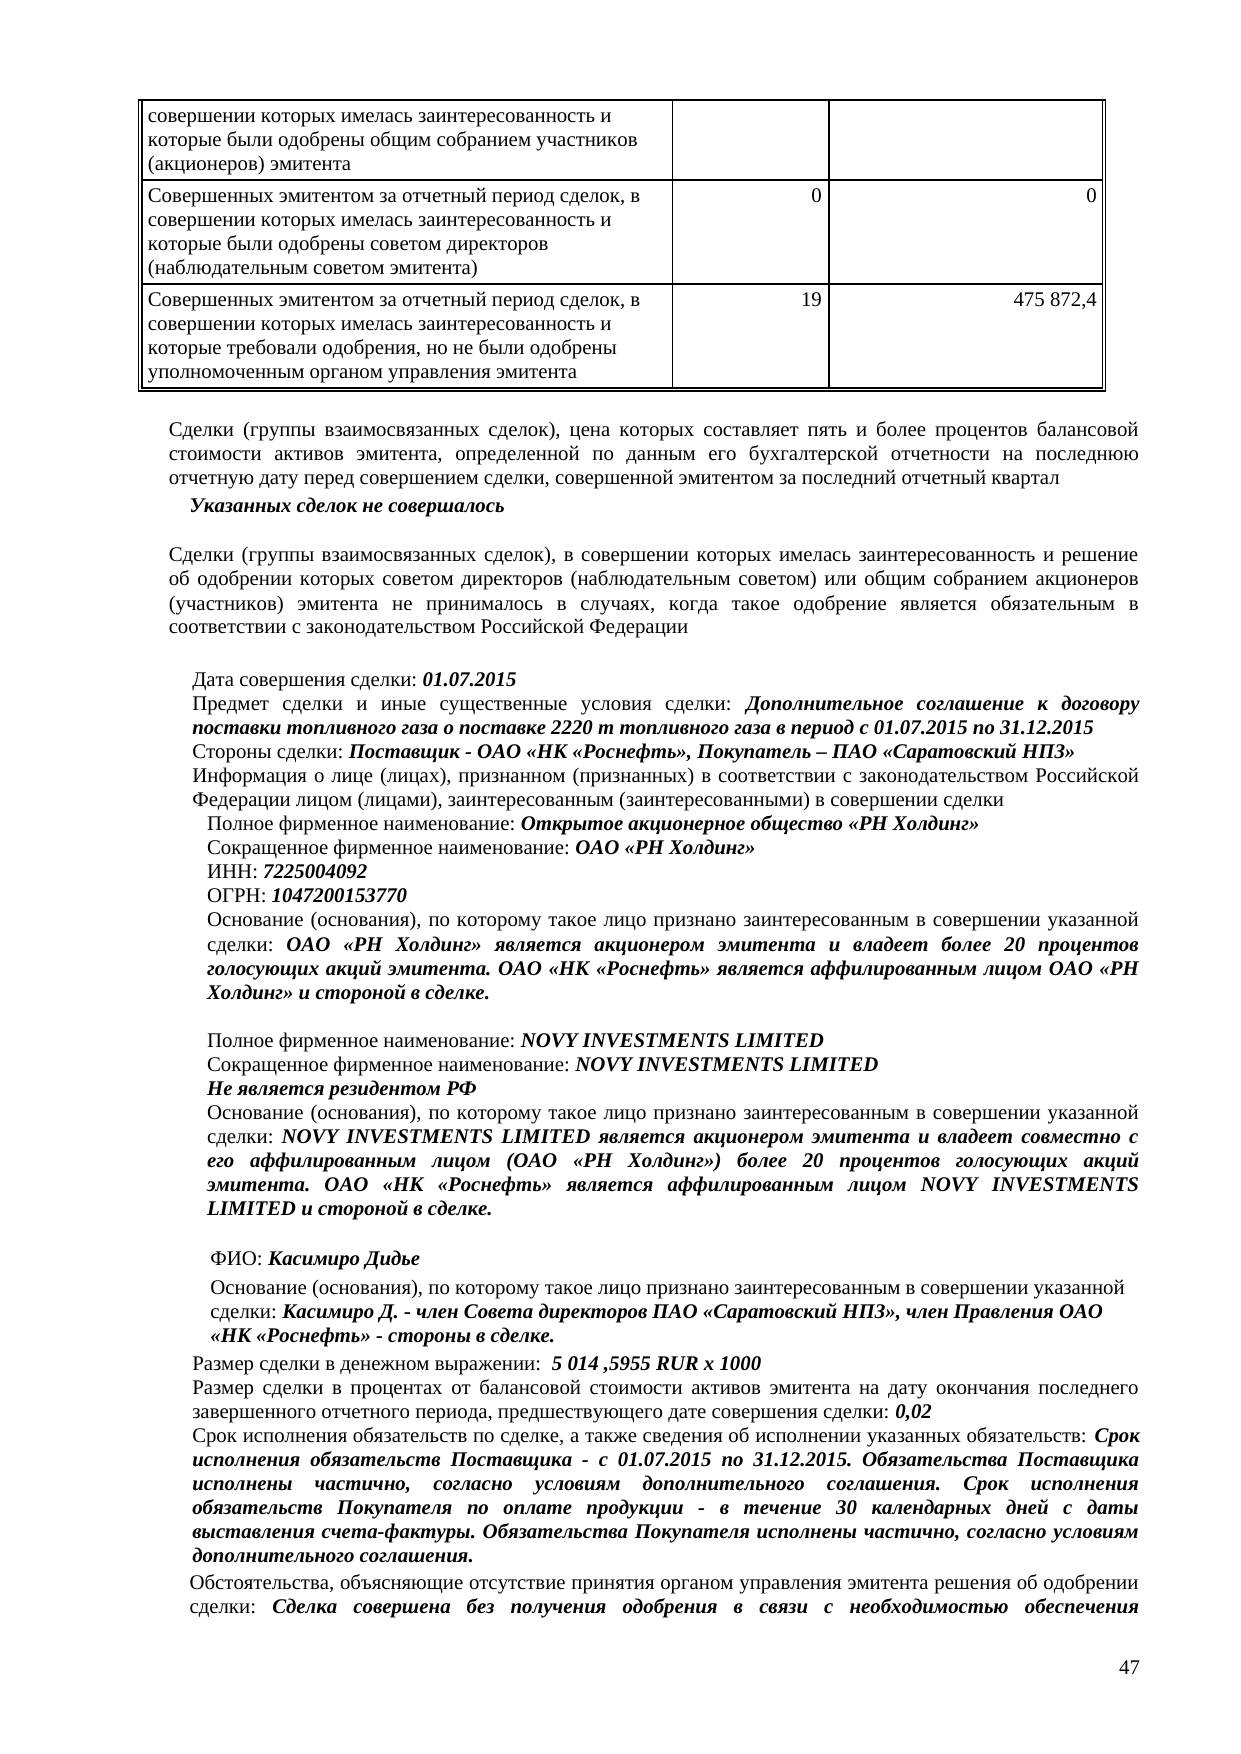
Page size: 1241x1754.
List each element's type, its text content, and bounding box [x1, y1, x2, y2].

text Сокращенное фирменное наименование: ОАО «РН Холдинг» [192, 835, 1140, 859]
text Размер сделки в процентах от балансовой стоимости активов эмитента на дату окончания последнего завершенного отчетного периода, предшествующего дате совершения сделки: 0,02 [192, 1375, 1140, 1423]
subtitle Сделки (группы взаимосвязанных сделок), в совершении которых имелась заинтересованность и решение об одобрении которых советом директоров (наблюдательным советом) или общим собранием акционеров (участников) эмитента не принималось в случаях, когда такое одобрение является обязательным в соответствии с законодательством Российской Федерации [168, 542, 1140, 638]
table_cell Совершенных эмитентом за отчетный период сделок, в совершении которых имелась заинтересованность и которые были одобрены советом директоров (наблюдательным советом эмитента) [143, 181, 672, 283]
table_cell 0 [830, 101, 1102, 179]
table_cell 0 [673, 181, 828, 283]
text Основание (основания), по которому такое лицо признано заинтересованным в совершении указанной сделки: ОАО «РН Холдинг» является акционером эмитента и владеет более 20 процентов голосующих акций эмитента. ОАО «НК «Роснефть» является аффилированным лицом ОАО «РН Холдинг» и стороной в сделке. [207, 907, 1140, 1004]
table_cell Совершенных эмитентом за отчетный период сделок, в совершении которых имелась заинтересованность и которые требовали одобрения, но не были одобрены уполномоченным органом управления эмитента [143, 285, 672, 387]
table_cell 19 [673, 285, 828, 387]
text Срок исполнения обязательств по сделке, а также сведения об исполнении указанных обязательств: Срок исполнения обязательств Поставщика - с 01.07.2015 по 31.12.2015. Обязательства Поставщика исполнены частично, согласно условиям дополнительного соглашения. Срок исполнения обязательств Покупателя по оплате продукции - в течение 30 календарных дней с даты выставления счета-фактуры. Обязательства Покупателя исполнены частично, согласно условиям дополнительного соглашения. [192, 1423, 1140, 1567]
text Не является резидентом РФ [192, 1076, 1140, 1100]
text Дата совершения сделки: 01.07.2015 [192, 667, 1140, 691]
subtitle Информация о лице (лицах), признанном (признанных) в соответствии с законодательством Российской Федерации лицом (лицами), заинтересованным (заинтересованными) в совершении сделки [192, 763, 1140, 811]
text Размер сделки в денежном выражении: 5 014 ,5955 RUR x 1000 [192, 1351, 1140, 1375]
text Предмет сделки и иные существенные условия сделки: Дополнительное соглашение к договору поставки топливного газа о поставке 2220 т топливного газа в период с 01.07.2015 по 31.12.2015 [192, 691, 1140, 739]
text ФИО: Касимиро Дидье [210, 1246, 1140, 1270]
text ОГРН: 1047200153770 [192, 883, 1140, 907]
table_cell 0 [830, 181, 1102, 283]
text Указанных сделок не совершалось [189, 493, 1140, 517]
subtitle Сделки (группы взаимосвязанных сделок), цена которых составляет пять и более процентов балансовой стоимости активов эмитента, определенной по данным его бухгалтерской отчетности на последнюю отчетную дату перед совершением сделки, совершенной эмитентом за последний отчетный квартал [168, 417, 1140, 489]
text Основание (основания), по которому такое лицо признано заинтересованным в совершении указанной сделки: Касимиро Д. - член Совета директоров ПАО «Саратовский НПЗ», член Правления ОАО «НК «Роснефть» - стороны в сделке. [210, 1274, 1140, 1347]
text Основание (основания), по которому такое лицо признано заинтересованным в совершении указанной сделки: NOVY INVESTMENTS LIMITED является акционером эмитента и владеет совместно с его аффилированным лицом (ОАО «РН Холдинг») более 20 процентов голосующих акций эмитента. ОАО «НК «Роснефть» является аффилированным лицом NOVY INVESTMENTS LIMITED и стороной в сделке. [207, 1100, 1140, 1220]
text Полное фирменное наименование: Открытое акционерное общество «РН Холдинг» [192, 811, 1140, 835]
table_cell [143, 101, 672, 179]
text Полное фирменное наименование: NOVY INVESTMENTS LIMITED [192, 1028, 1140, 1052]
text Стороны сделки: Поставщик - ОАО «НК «Роснефть», Покупатель – ПАО «Саратовский НПЗ» [192, 739, 1140, 763]
text Сокращенное фирменное наименование: NOVY INVESTMENTS LIMITED [192, 1052, 1140, 1076]
text ИНН: 7225004092 [192, 859, 1140, 883]
table_cell 0 [673, 101, 828, 179]
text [189, 1569, 1140, 1618]
table_cell 475 872,4 [830, 285, 1102, 387]
